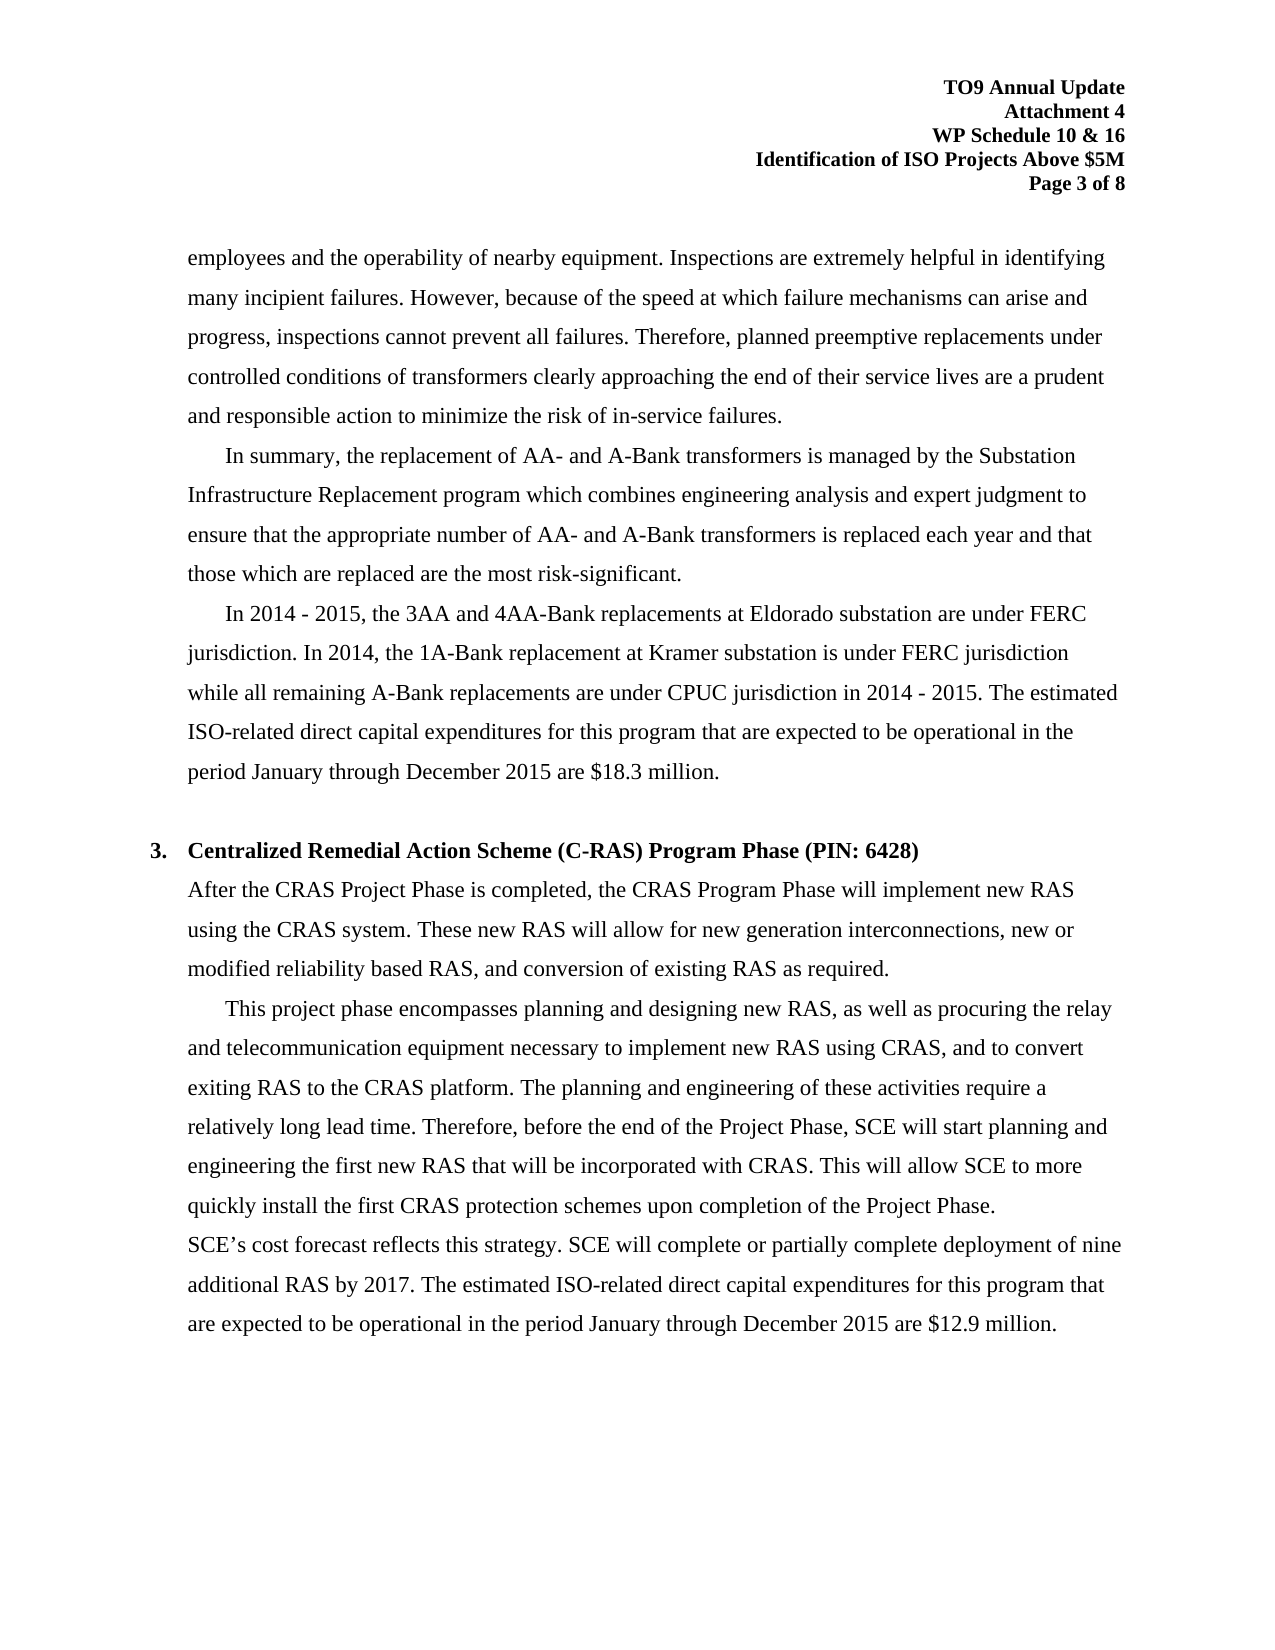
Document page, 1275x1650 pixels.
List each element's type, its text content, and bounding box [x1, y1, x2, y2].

text In summary, the replacement of AA- and A-Bank transformers is managed by the Substation Infrastructure Replacement program which combines engineering analysis and expert judgment to ensure that the appropriate number of AA- and A-Bank transformers is replaced each year and that those which are replaced are the most risk-significant. [187, 442, 1125, 587]
text In 2014 - 2015, the 3AA and 4AA-Bank replacements at Eldorado substation are under FERC jurisdiction. In 2014, the 1A-Bank replacement at Kramer substation is under FERC jurisdiction while all remaining A-Bank replacements are under CPUC jurisdiction in 2014 - 2015. The estimated ISO-related direct capital expenditures for this program that are expected to be operational in the period January through December 2015 are $18.3 million. [187, 600, 1125, 784]
list Centralized Remedial Action Scheme (C-RAS) Program Phase (PIN: 6428) [150, 837, 1125, 863]
text After the CRAS Project Phase is completed, the CRAS Program Phase will implement new RAS using the CRAS system. These new RAS will allow for new generation interconnections, new or modified reliability based RAS, and conversion of existing RAS as required. [187, 876, 1125, 981]
text SCE’s cost forecast reflects this strategy. SCE will complete or partially complete deployment of nine additional RAS by 2017. The estimated ISO-related direct capital expenditures for this program that are expected to be operational in the period January through December 2015 are $12.9 million. [187, 1231, 1125, 1337]
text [187, 244, 1125, 429]
text This project phase encompasses planning and designing new RAS, as well as procuring the relay and telecommunication equipment necessary to implement new RAS using CRAS, and to convert exiting RAS to the CRAS platform. The planning and engineering of these activities require a relatively long lead time. Therefore, before the end of the Project Phase, SCE will start planning and engineering the first new RAS that will be incorporated with CRAS. This will allow SCE to more quickly install the first CRAS protection schemes upon completion of the Project Phase. [187, 994, 1125, 1218]
